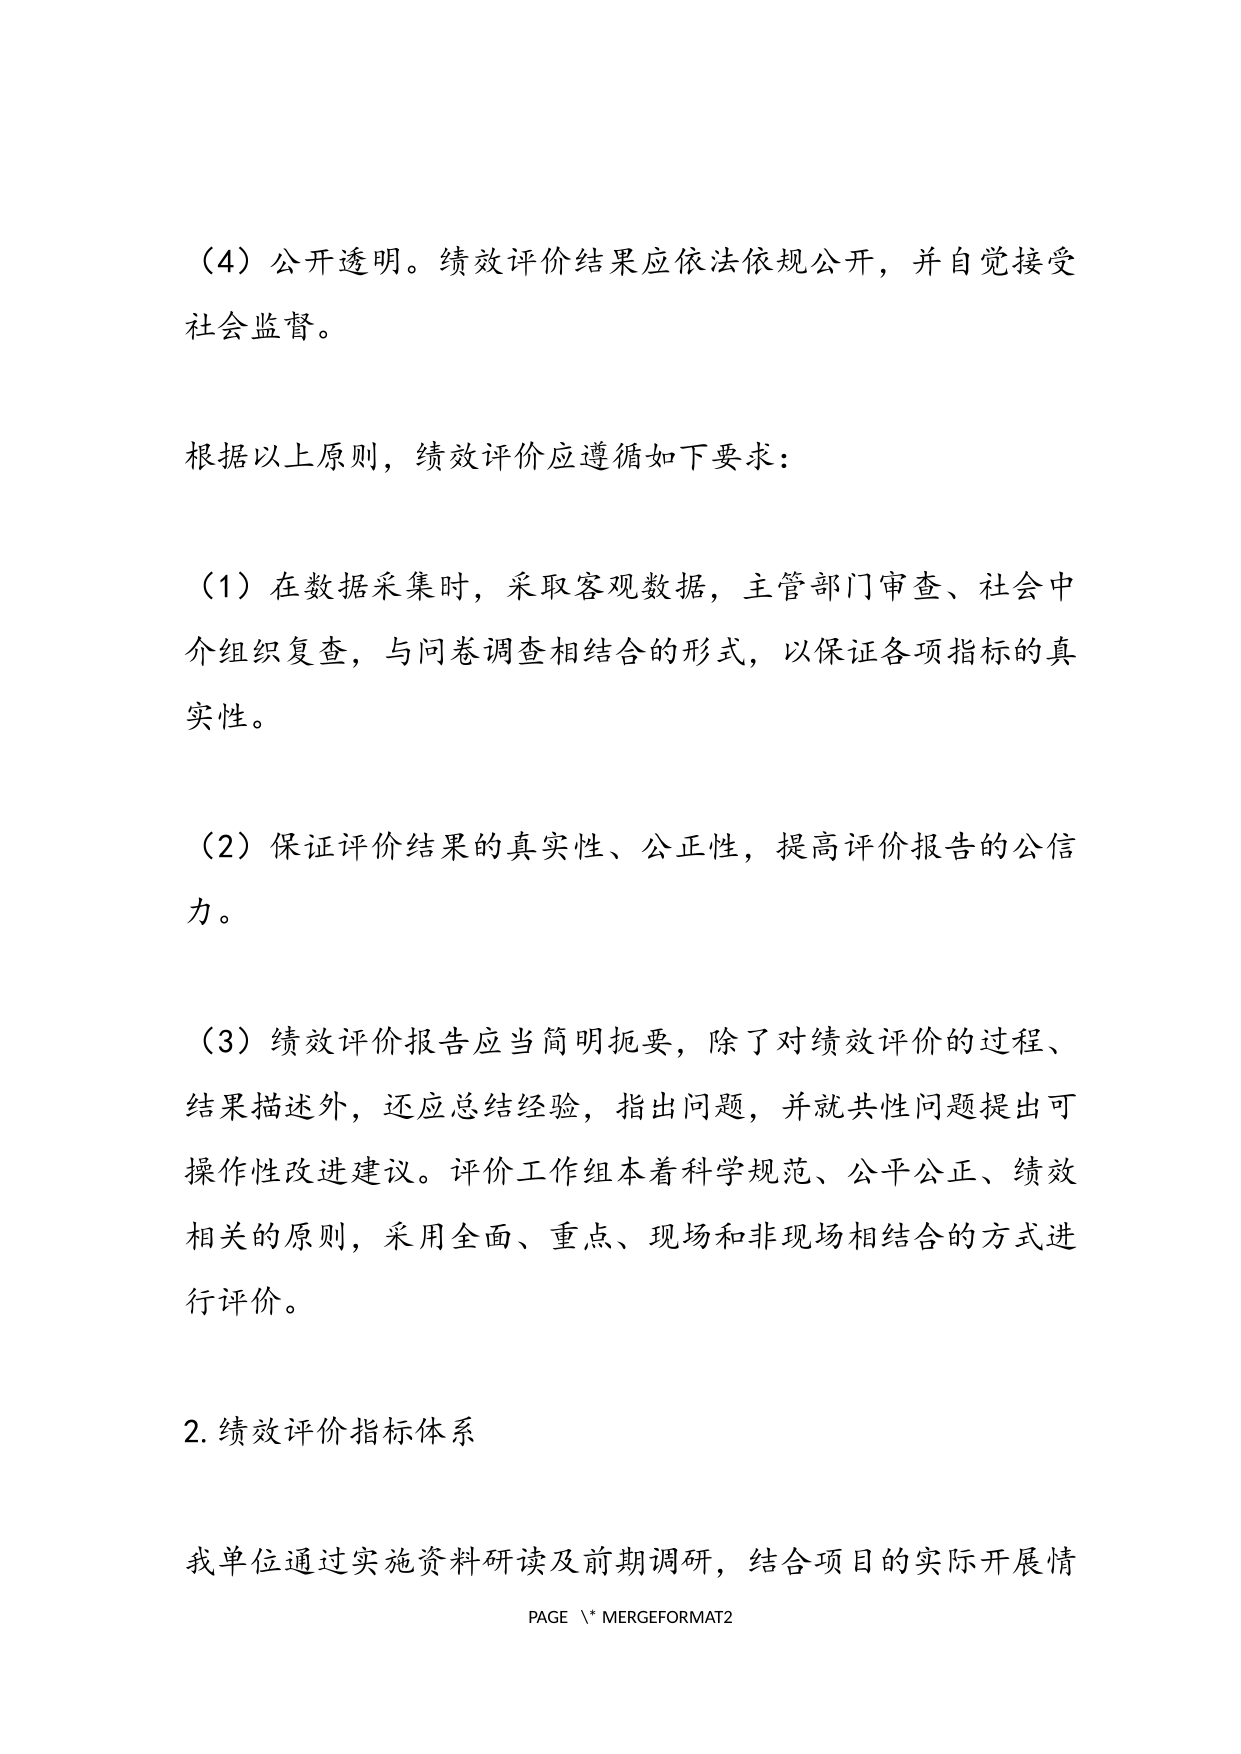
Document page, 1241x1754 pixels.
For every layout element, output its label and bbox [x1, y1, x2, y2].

text [183, 162, 1078, 1592]
